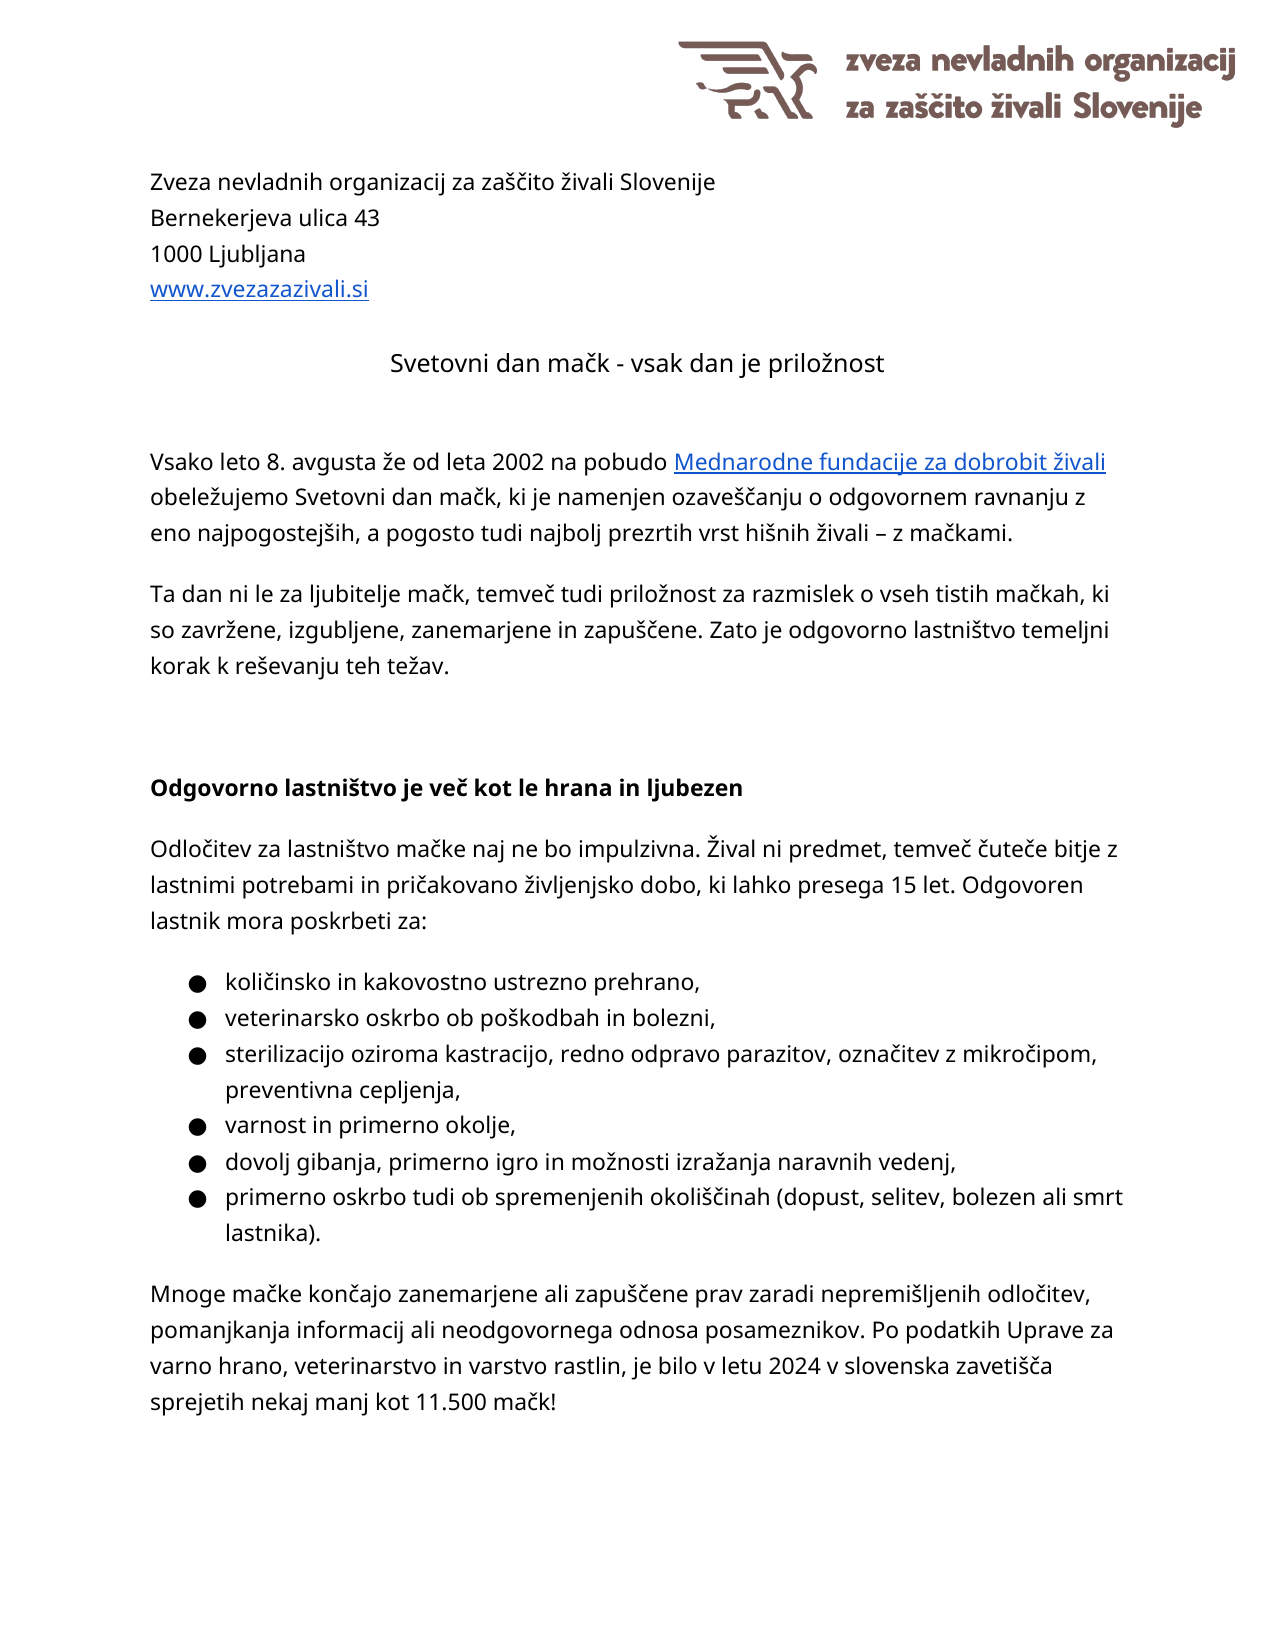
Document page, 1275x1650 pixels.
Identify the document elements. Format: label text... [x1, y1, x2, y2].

list primerno oskrbo tudi ob spremenjenih okoliščinah (dopust, selitev, bolezen ali smrt lastnika). [187, 1181, 1125, 1248]
text Svetovni dan mačk - vsak dan je priložnost [150, 345, 1125, 379]
list varnost in primerno okolje, [187, 1109, 1125, 1141]
text Mnoge mačke končajo zanemarjene ali zapuščene prav zaradi nepremišljenih odločitev, pomanjkanja informacij ali neodgovornega odnosa posameznikov. Po podatkih Uprave za varno hrano, veterinarstvo in varstvo rastlin, je bilo v letu 2024 v slovenska zavetišča sprejetih nekaj manj kot 11.500 mačk! [150, 1278, 1125, 1417]
text Odgovorno lastništvo je več kot le hrana in ljubezen [150, 772, 1125, 803]
text Zveza nevladnih organizacij za zaščito živali Slovenije Bernekerjeva ulica 43 1000 Ljubljana www.zvezazazivali.si [150, 166, 1125, 305]
picture [652, 28, 1261, 132]
list dovolj gibanja, primerno igro in možnosti izražanja naravnih vedenj, [187, 1145, 1125, 1177]
list količinsko in kakovostno ustrezno prehrano, [187, 966, 1125, 997]
list sterilizacijo oziroma kastracijo, redno odpravo parazitov, označitev z mikročipom, preventivna cepljenja, [187, 1038, 1125, 1105]
text Ta dan ni le za ljubitelje mačk, temveč tudi priložnost za razmislek o vseh tistih mačkah, ki so zavržene, izgubljene, zanemarjene in zapuščene. Zato je odgovorno lastništvo temeljni korak k reševanju teh težav. [150, 578, 1125, 681]
text Odločitev za lastništvo mačke naj ne bo impulzivna. Žival ni predmet, temveč čuteče bitje z lastnimi potrebami in pričakovano življenjsko dobo, ki lahko presega 15 let. Odgovoren lastnik mora poskrbeti za: [150, 833, 1125, 936]
list veterinarsko oskrbo ob poškodbah in bolezni, [187, 1002, 1125, 1033]
text Vsako leto 8. avgusta že od leta 2002 na pobudo Mednarodne fundacije za dobrobit živali obeležujemo Svetovni dan mačk, ki je namenjen ozaveščanju o odgovornem ravnanju z eno najpogostejših, a pogosto tudi najbolj prezrtih vrst hišnih živali – z mačkami. [150, 445, 1125, 548]
